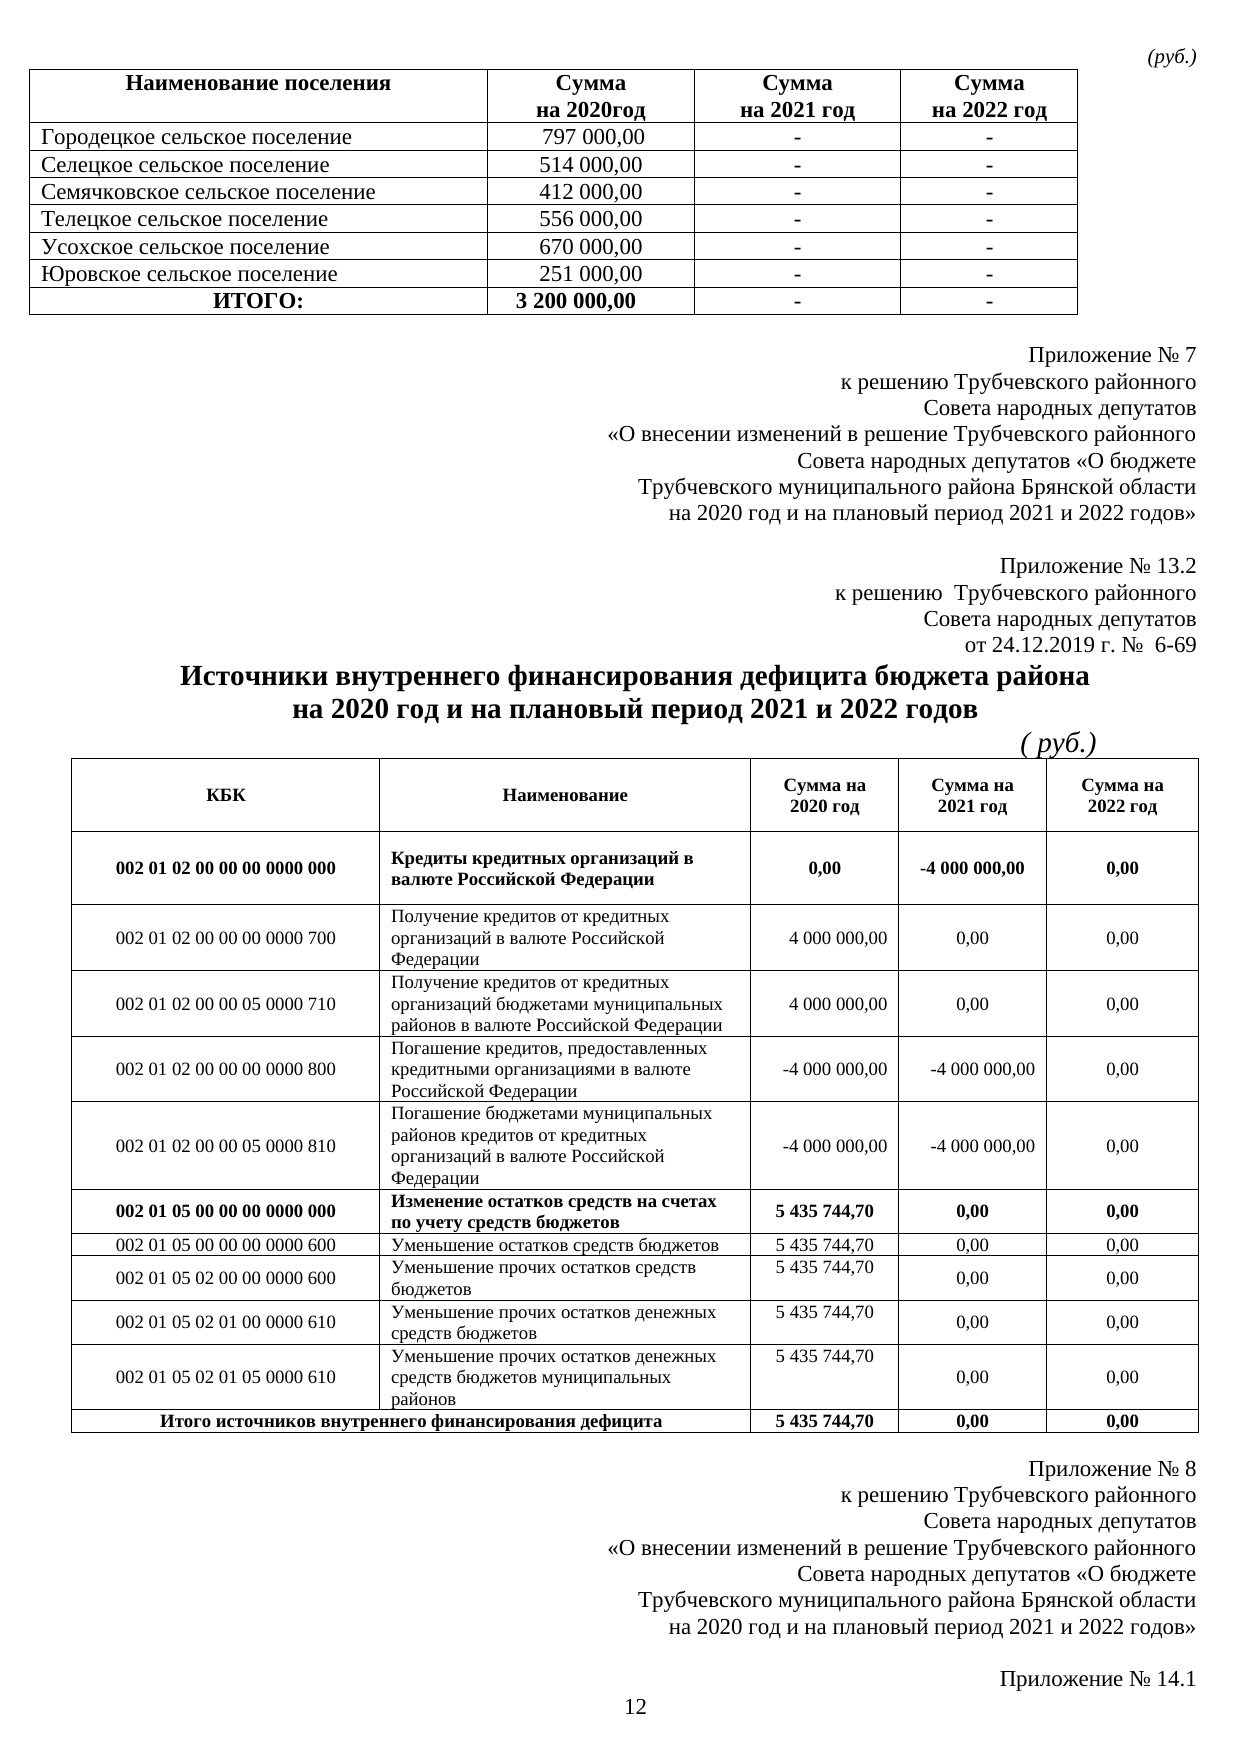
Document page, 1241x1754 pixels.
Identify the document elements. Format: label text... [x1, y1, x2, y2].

table_cell 5 435 744,70 [751, 1190, 898, 1233]
table_cell 0,00 [899, 1301, 1046, 1344]
text Совета народных депутатов «О бюджете [74, 447, 1197, 473]
table_cell 5 435 744,70 [751, 1234, 898, 1255]
table_cell Селецкое сельское поселение [30, 151, 487, 177]
table_header Сумма на 2020год [488, 70, 694, 122]
table_cell - [695, 123, 900, 149]
table_cell 0,00 [899, 1410, 1046, 1432]
table_cell 002 01 05 02 01 05 0000 610 [72, 1345, 379, 1409]
text (руб.) [74, 44, 1197, 68]
text на 2020 год и на плановый период 2021 и 2022 годов» [74, 499, 1197, 526]
table_header Сумма на 2021 год [695, 70, 900, 122]
table_cell Уменьшение прочих остатков средств бюджетов [380, 1256, 750, 1299]
table_cell - [901, 260, 1077, 287]
text Трубчевского муниципального района Брянской области [74, 1586, 1197, 1613]
table_cell - [901, 233, 1077, 259]
table_cell 002 01 02 00 00 05 0000 710 [72, 971, 379, 1036]
table_cell 0,00 [1047, 832, 1198, 904]
text Совета народных депутатов [74, 1507, 1197, 1534]
table_header Сумма на 2022 год [901, 70, 1077, 122]
table_cell -4 000 000,00 [751, 1037, 898, 1101]
table_cell Итого источников внутреннего финансирования дефицита [72, 1410, 750, 1432]
table_cell -4 000 000,00 [751, 1102, 898, 1188]
table_cell - [901, 178, 1077, 204]
table_cell 4 000 000,00 [751, 971, 898, 1036]
table_cell 514 000,00 [488, 151, 694, 177]
table_cell Городецкое сельское поселение [30, 123, 487, 149]
text Совета народных депутатов [74, 394, 1197, 420]
text к решению Трубчевского районного [74, 1481, 1197, 1507]
table_cell 0,00 [899, 905, 1046, 970]
table_cell ИТОГО: [30, 288, 487, 314]
table_cell 5 435 744,70 [751, 1301, 898, 1344]
text Источники внутреннего финансирования дефицита бюджета района [74, 658, 1197, 691]
table_header Сумма на 2022 год [1047, 759, 1198, 831]
table_cell Семячковское сельское поселение [30, 178, 487, 204]
table_cell 002 01 02 00 00 00 0000 800 [72, 1037, 379, 1101]
table_cell 0,00 [1047, 1037, 1198, 1101]
table_cell 412 000,00 [488, 178, 694, 204]
table_cell - [901, 151, 1077, 177]
text Приложение № 14.1 [74, 1665, 1197, 1692]
text на 2020 год и на плановый период 2021 и 2022 годов [74, 691, 1197, 725]
table_cell Усохское сельское поселение [30, 233, 487, 259]
table_cell - [695, 233, 900, 259]
table_cell -4 000 000,00 [899, 1037, 1046, 1101]
table_cell Юровское сельское поселение [30, 260, 487, 287]
table_cell Телецкое сельское поселение [30, 205, 487, 232]
text Приложение № 7 [74, 341, 1197, 368]
table_cell - [901, 205, 1077, 232]
table_cell 002 01 02 00 00 00 0000 700 [72, 905, 379, 970]
table_cell 4 000 000,00 [751, 905, 898, 970]
table_cell 5 435 744,70 [751, 1410, 898, 1432]
table_cell 0,00 [899, 971, 1046, 1036]
table_cell 002 01 02 00 00 05 0000 810 [72, 1102, 379, 1188]
table_cell 0,00 [1047, 971, 1198, 1036]
table_cell 670 000,00 [488, 233, 694, 259]
table_cell - [695, 178, 900, 204]
table_header Наименование поселения [30, 70, 487, 122]
text «О внесении изменений в решение Трубчевского районного [74, 1534, 1197, 1560]
table_cell 0,00 [1047, 1234, 1198, 1255]
table_cell 0,00 [1047, 1345, 1198, 1409]
text Приложение № 13.2 [74, 552, 1197, 578]
table_header Сумма на 2020 год [751, 759, 898, 831]
text Приложение № 8 [74, 1454, 1197, 1481]
text к решению Трубчевского районного [74, 368, 1197, 394]
table_cell 002 01 05 00 00 00 0000 000 [72, 1190, 379, 1233]
text Трубчевского муниципального района Брянской области [74, 473, 1197, 499]
table_cell 5 435 744,70 [751, 1256, 898, 1299]
table_cell 0,00 [899, 1345, 1046, 1409]
table_cell Уменьшение прочих остатков денежных средств бюджетов муниципальных районов [380, 1345, 750, 1409]
table_cell 0,00 [1047, 1102, 1198, 1188]
table_cell 0,00 [899, 1190, 1046, 1233]
table_cell Изменение остатков средств на счетах по учету средств бюджетов [380, 1190, 750, 1233]
table_cell 0,00 [1047, 1301, 1198, 1344]
table_cell 0,00 [1047, 1256, 1198, 1299]
text на 2020 год и на плановый период 2021 и 2022 годов» [74, 1613, 1197, 1639]
table_cell 0,00 [751, 832, 898, 904]
table_cell -4 000 000,00 [899, 1102, 1046, 1188]
table_cell 0,00 [1047, 905, 1198, 970]
table_cell Погашение бюджетами муниципальных районов кредитов от кредитных организаций в валюте Российской Федерации [380, 1102, 750, 1188]
table_cell Погашение кредитов, предоставленных кредитными организациями в валюте Российской Федерации [380, 1037, 750, 1101]
text к решению Трубчевского районного [74, 578, 1197, 605]
text Совета народных депутатов «О бюджете [74, 1560, 1197, 1586]
table_cell - [695, 260, 900, 287]
table_cell Кредиты кредитных организаций в валюте Российской Федерации [380, 832, 750, 904]
table_cell 556 000,00 [488, 205, 694, 232]
table_cell - [901, 123, 1077, 149]
table_cell - [695, 205, 900, 232]
table_cell 0,00 [1047, 1190, 1198, 1233]
table_cell 251 000,00 [488, 260, 694, 287]
table_cell 797 000,00 [488, 123, 694, 149]
text Совета народных депутатов [74, 605, 1197, 631]
table_cell 002 01 02 00 00 00 0000 000 [72, 832, 379, 904]
table_header Наименование [380, 759, 750, 831]
table_cell 0,00 [899, 1234, 1046, 1255]
text ( руб.) [74, 725, 1197, 758]
table_cell - [901, 288, 1077, 314]
table_cell 0,00 [899, 1256, 1046, 1299]
table_cell 5 435 744,70 [751, 1345, 898, 1409]
table_cell 002 01 05 00 00 00 0000 600 [72, 1234, 379, 1255]
table_cell - [695, 151, 900, 177]
table_cell -4 000 000,00 [899, 832, 1046, 904]
table_cell 002 01 05 02 00 00 0000 600 [72, 1256, 379, 1299]
table_cell Уменьшение прочих остатков денежных средств бюджетов [380, 1301, 750, 1344]
table_cell Получение кредитов от кредитных организаций в валюте Российской Федерации [380, 905, 750, 970]
table_cell 002 01 05 02 01 00 0000 610 [72, 1301, 379, 1344]
table_cell 3 200 000,00 [488, 288, 694, 314]
table_cell - [695, 288, 900, 314]
table_cell Получение кредитов от кредитных организаций бюджетами муниципальных районов в валюте Российской Федерации [380, 971, 750, 1036]
table_cell Уменьшение остатков средств бюджетов [380, 1234, 750, 1255]
table_header Сумма на 2021 год [899, 759, 1046, 831]
text от 24.12.2019 г. № 6-69 [74, 631, 1197, 658]
table_header КБК [72, 759, 379, 831]
table_cell 0,00 [1047, 1410, 1198, 1432]
text «О внесении изменений в решение Трубчевского районного [74, 420, 1197, 447]
